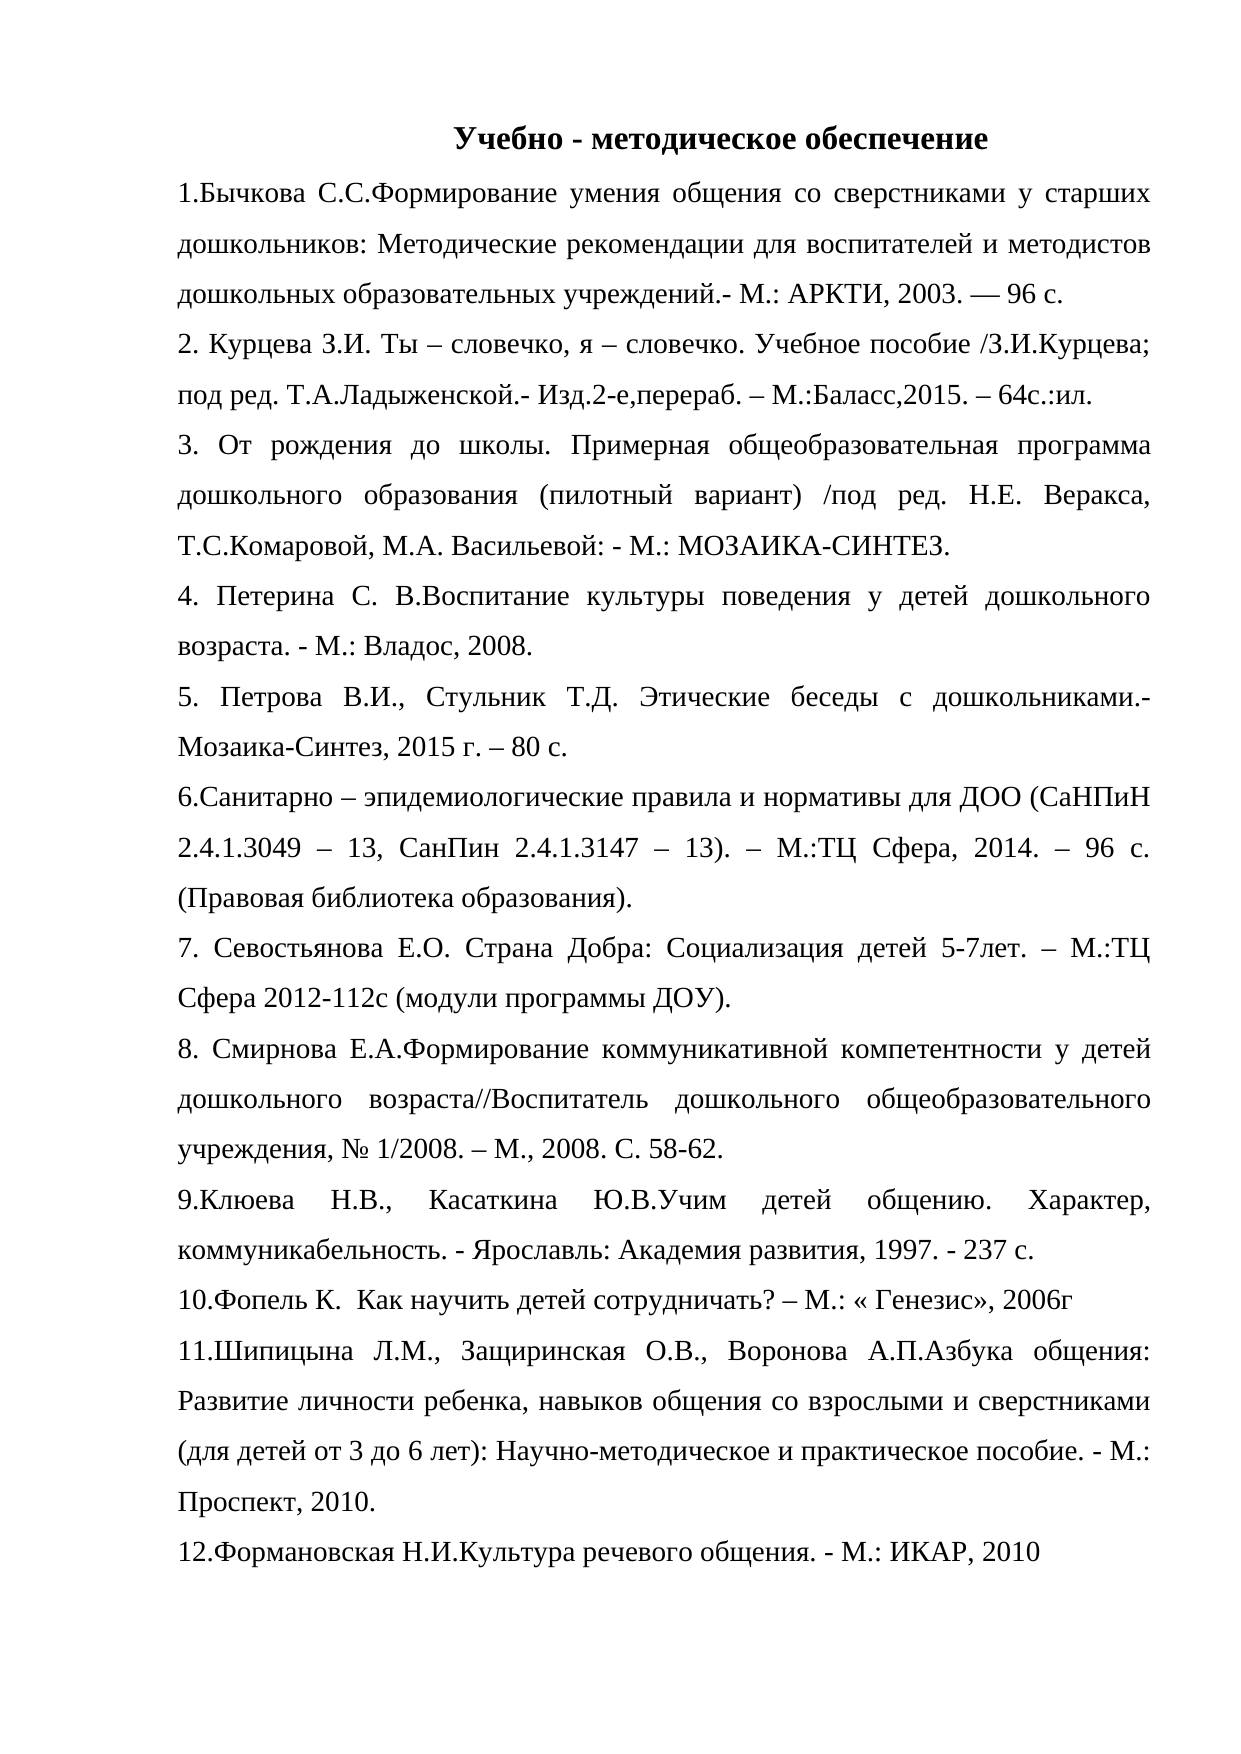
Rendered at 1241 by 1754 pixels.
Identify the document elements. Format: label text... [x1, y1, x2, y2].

text 3. От рождения до школы. Примерная общеобразовательная программа дошкольного образования (пилотный вариант) /под ред. Н.Е. Веракса, Т.С.Комаровой, М.А. Васильевой: - М.: МОЗАИКА-СИНТЕЗ. [177, 427, 1152, 561]
text 11.Шипицына Л.М., Защиринская О.В., Воронова А.П.Азбука общения: Развитие личности ребенка, навыков общения со взрослыми и сверстниками (для детей от 3 до 6 лет): Научно-методическое и практическое пособие. - М.: Проспект, 2010. [177, 1333, 1152, 1517]
text 8. Смирнова Е.А.Формирование коммуникативной компетентности у детей дошкольного возраста//Воспитатель дошкольного общеобразовательного учреждения, № 1/2008. – М., 2008. С. 58-62. [177, 1031, 1152, 1165]
text 7. Севостьянова Е.О. Страна Добра: Социализация детей 5-7лет. – М.:ТЦ Сфера 2012-112с (модули программы ДОУ). [177, 930, 1152, 1014]
text 1.Бычкова С.С.Формирование умения общения со сверстниками у старших дошкольников: Методические рекомендации для воспитателей и методистов дошкольных образовательных учреждений.- М.: АРКТИ, 2003. — 96 с. [177, 176, 1152, 310]
text 6.Санитарно – эпидемиологические правила и нормативы для ДОО (СаНПиН 2.4.1.3049 – 13, СанПин 2.4.1.3147 – 13). – М.:ТЦ Сфера, 2014. – 96 с. (Правовая библиотека образования). [177, 779, 1152, 913]
text 12.Формановская Н.И.Культура речевого общения. - М.: ИКАР, 2010 [177, 1534, 1152, 1568]
text 10.Фопель К. Как научить детей сотрудничать? – М.: « Генезис», 2006г [177, 1282, 1152, 1316]
text 2. Курцева З.И. Ты – словечко, я – словечко. Учебное пособие /З.И.Курцева; под ред. Т.А.Ладыженской.- Изд.2-е,перераб. – М.:Баласс,2015. – 64с.:ил. [177, 327, 1152, 410]
list Учебно - методическое обеспечение [290, 118, 1152, 156]
text 9.Клюева Н.В., Касаткина Ю.В.Учим детей общению. Характер, коммуникабельность. - Ярославль: Академия развития, 1997. - 237 с. [177, 1182, 1152, 1266]
text 5. Петрова В.И., Стульник Т.Д. Этические беседы с дошкольниками.- Мозаика-Синтез, 2015 г. – 80 с. [177, 679, 1152, 763]
text 4. Петерина С. В.Воспитание культуры поведения у детей дошкольного возраста. - М.: Владос, 2008. [177, 578, 1152, 662]
